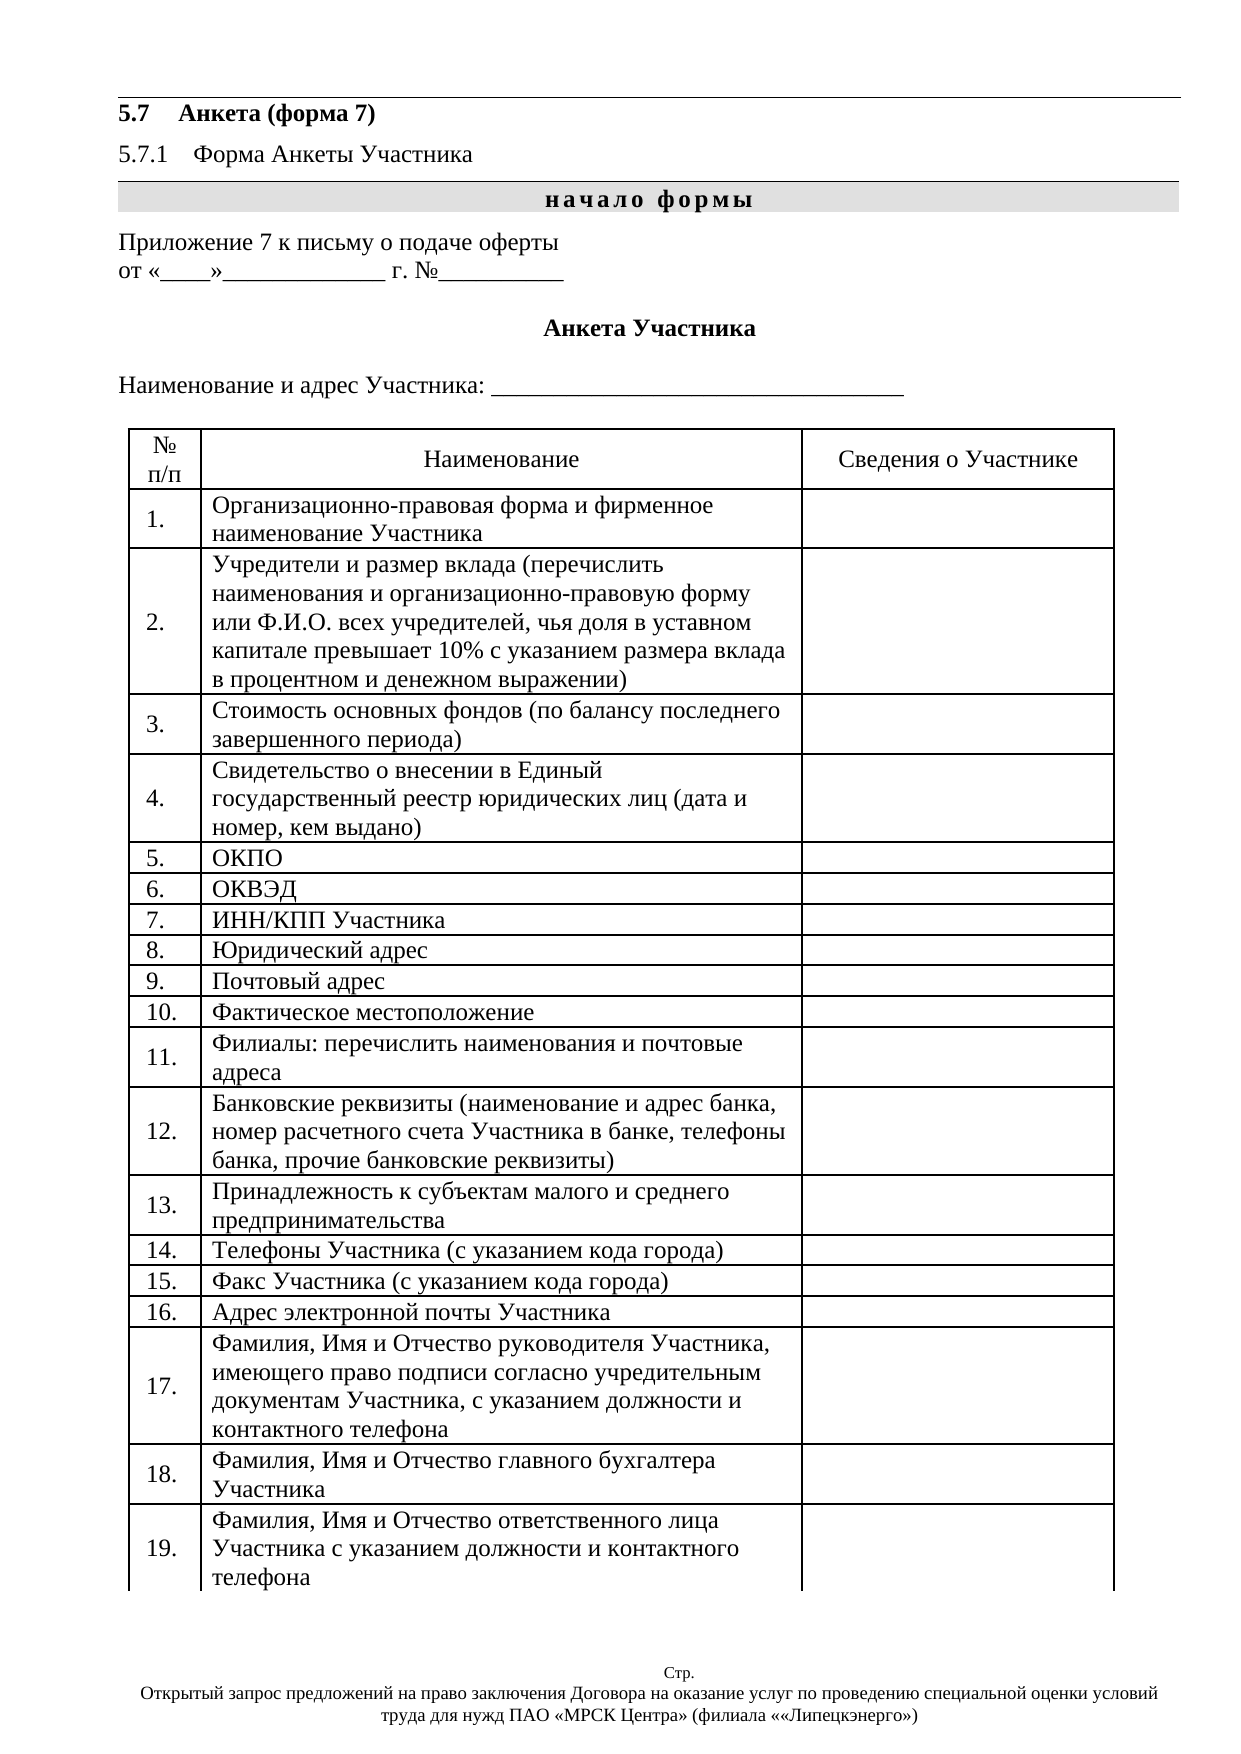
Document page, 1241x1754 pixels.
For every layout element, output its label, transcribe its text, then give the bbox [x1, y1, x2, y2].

table_cell ОКПО [202, 843, 801, 872]
table_cell Фамилия, Имя и Отчество ответственного лица Участника с указанием должности и контактного телефона [202, 1505, 801, 1591]
table_cell [130, 1236, 200, 1264]
text Анкета Участника [118, 313, 1181, 342]
table_cell [130, 1266, 200, 1295]
table_cell Банковские реквизиты (наименование и адрес банка, номер расчетного счета Участника в банке, телефоны банка, прочие банковские реквизиты) [202, 1088, 801, 1174]
table_cell Телефоны Участника (с указанием кода города) [202, 1236, 801, 1264]
table_cell [130, 1297, 200, 1326]
subtitle Форма Анкеты Участника [118, 139, 1181, 168]
table_cell [130, 966, 200, 995]
table_cell Филиалы: перечислить наименования и почтовые адреса [202, 1028, 801, 1086]
table_cell [803, 1505, 1113, 1591]
table_cell [130, 936, 200, 964]
table_cell Юридический адрес [202, 936, 801, 964]
table_cell [130, 997, 200, 1026]
table_cell [130, 843, 200, 872]
table_cell [803, 1328, 1113, 1443]
table_cell [803, 490, 1113, 547]
table_cell [130, 695, 200, 753]
table_cell [803, 966, 1113, 995]
table_header Сведения о Участнике [803, 430, 1113, 488]
subtitle Анкета (форма 7) [118, 98, 1181, 127]
table_cell Фамилия, Имя и Отчество главного бухгалтера Участника [202, 1445, 801, 1503]
table_cell [803, 905, 1113, 933]
table_cell [130, 1088, 200, 1174]
table_cell [130, 1505, 200, 1591]
text Наименование и адрес Участника: _________________________________ [118, 371, 1181, 399]
table_cell Принадлежность к субъектам малого и среднего предпринимательства [202, 1176, 801, 1233]
table_cell [130, 874, 200, 903]
table_cell [130, 1445, 200, 1503]
table_cell Почтовый адрес [202, 966, 801, 995]
table_cell [803, 1445, 1113, 1503]
table_cell Адрес электронной почты Участника [202, 1297, 801, 1326]
table_cell Свидетельство о внесении в Единый государственный реестр юридических лиц (дата и номер, кем выдано) [202, 755, 801, 841]
table_cell [803, 843, 1113, 872]
table_cell [130, 755, 200, 841]
table_cell [803, 755, 1113, 841]
table_cell [803, 695, 1113, 753]
table_cell [130, 1028, 200, 1086]
table_cell [803, 549, 1113, 693]
table_cell [803, 997, 1113, 1026]
table_cell [130, 1176, 200, 1233]
table_cell [803, 936, 1113, 964]
table_header Наименование [202, 430, 801, 488]
table_cell [803, 1297, 1113, 1326]
table_cell ИНН/КПП Участника [202, 905, 801, 933]
table_header № п/п [130, 430, 200, 488]
table_cell [803, 1176, 1113, 1233]
table_cell [803, 1266, 1113, 1295]
table_cell Учредители и размер вклада (перечислить наименования и организационно-правовую форму или Ф.И.О. всех учредителей, чья доля в уставном капитале превышает 10% с указанием размера вклада в процентном и денежном выражении) [202, 549, 801, 693]
table_cell [130, 549, 200, 693]
table_cell [803, 1028, 1113, 1086]
table_cell [130, 1328, 200, 1443]
text Приложение 7 к письму о подаче оферты от «____»_____________ г. №__________ [118, 227, 1181, 284]
table_cell Фамилия, Имя и Отчество руководителя Участника, имеющего право подписи согласно учредительным документам Участника, с указанием должности и контактного телефона [202, 1328, 801, 1443]
table_cell [130, 905, 200, 933]
table_cell Факс Участника (с указанием кода города) [202, 1266, 801, 1295]
table_cell Стоимость основных фондов (по балансу последнего завершенного периода) [202, 695, 801, 753]
table_cell Фактическое местоположение [202, 997, 801, 1026]
text начало формы [118, 182, 1179, 212]
table_cell Организационно-правовая форма и фирменное наименование Участника [202, 490, 801, 547]
table_cell [130, 490, 200, 547]
table_cell [803, 1088, 1113, 1174]
table_cell ОКВЭД [202, 874, 801, 903]
table_cell [803, 1236, 1113, 1264]
table_cell [803, 874, 1113, 903]
